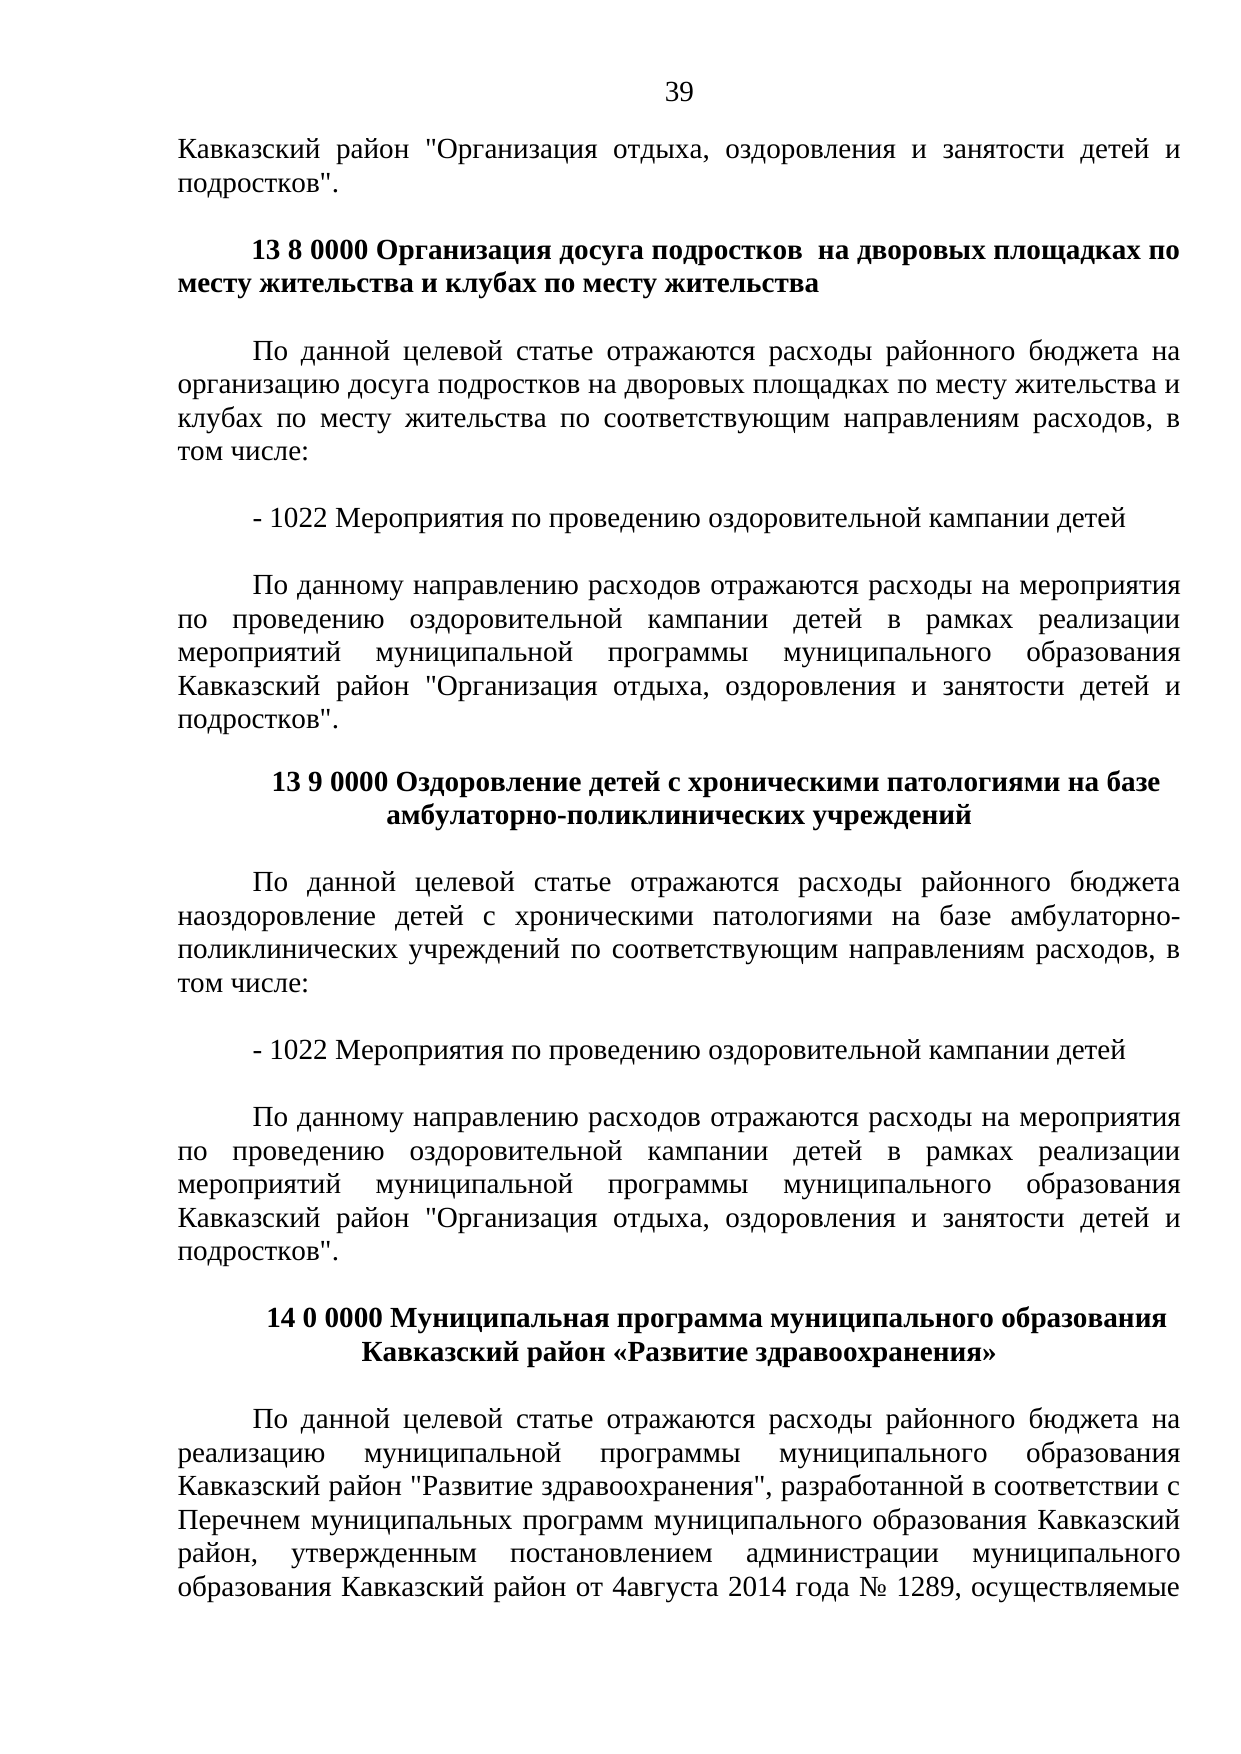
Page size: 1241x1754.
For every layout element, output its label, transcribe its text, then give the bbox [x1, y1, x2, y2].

text - 1022 Мероприятия по проведению оздоровительной кампании детей [177, 1032, 1181, 1066]
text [177, 1401, 1181, 1602]
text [177, 131, 1181, 198]
text 13 9 0000 Оздоровление детей с хроническими патологиями на базе амбулаторно-поликлинических учреждений [177, 764, 1181, 831]
text По данной целевой статье отражаются расходы районного бюджета на организацию досуга подростков на дворовых площадках по месту жительства и клубах по месту жительства по соответствующим направлениям расходов, в том числе: [177, 333, 1181, 467]
text 13 8 0000 Организация досуга подростков на дворовых площадках по месту жительства и клубах по месту жительства [177, 232, 1181, 299]
text - 1022 Мероприятия по проведению оздоровительной кампании детей [177, 500, 1181, 534]
text 14 0 0000 Муниципальная программа муниципального образования Кавказский район «Развитие здравоохранения» [177, 1301, 1181, 1368]
text По данной целевой статье отражаются расходы районного бюджета наоздоровление детей с хроническими патологиями на базе амбулаторно-поликлинических учреждений по соответствующим направлениям расходов, в том числе: [177, 864, 1181, 999]
